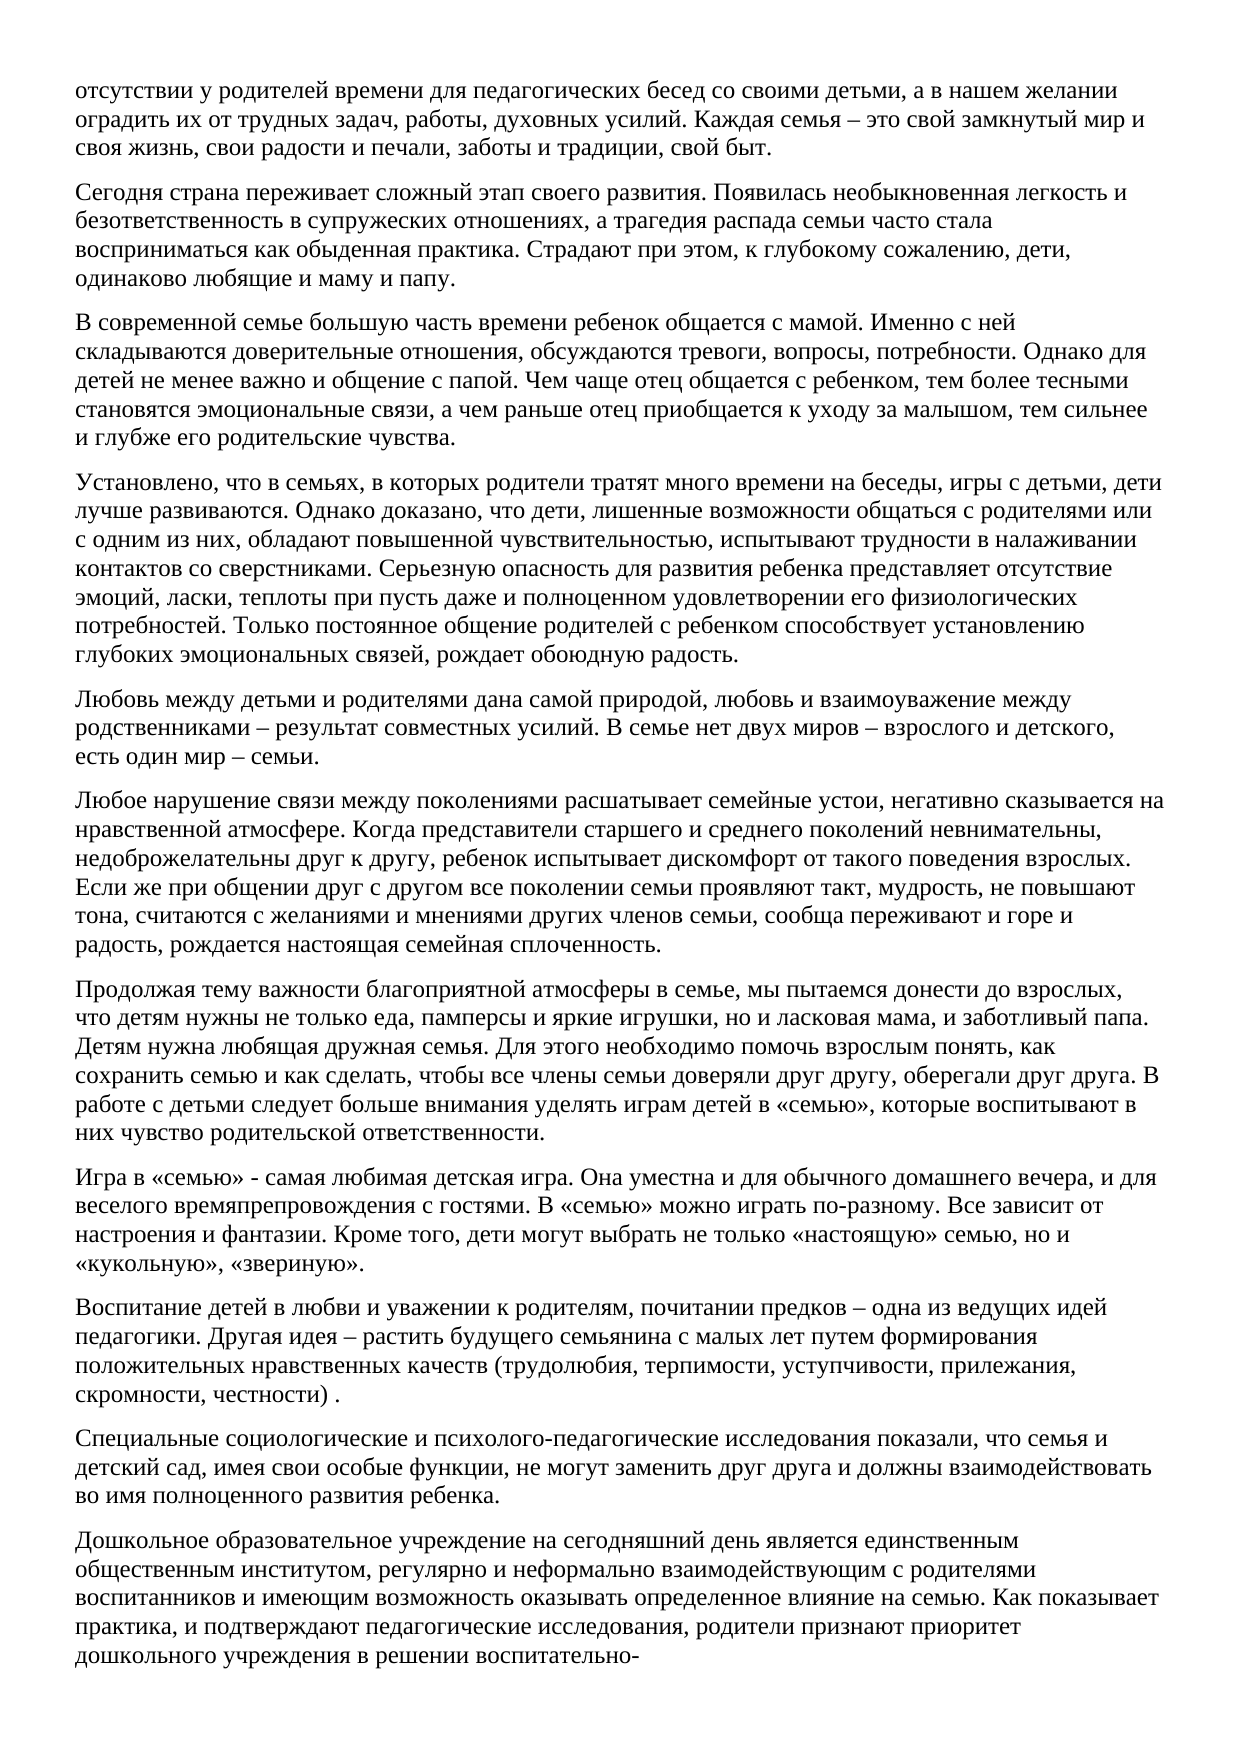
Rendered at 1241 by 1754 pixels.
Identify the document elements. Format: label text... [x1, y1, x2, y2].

text Любовь между детьми и родителями дана самой природой, любовь и взаимоуважение между родственниками – результат совместных усилий. В семье нет двух миров – взрослого и детского, есть один мир – семьи. [75, 684, 1165, 770]
text Специальные социологические и психолого-педагогические исследования показали, что семья и детский сад, имея свои особые функции, не могут заменить друг друга и должны взаимодействовать во имя полноценного развития ребенка. [75, 1423, 1165, 1509]
text Дошкольное образовательное учреждение на сегодняшний день является единственным общественным институтом, регулярно и неформально взаимодействующим с родителями воспитанников и имеющим возможность оказывать определенное влияние на семью. Как показывает практика, и подтверждают педагогические исследования, родители признают приоритет дошкольного учреждения в решении воспитательно- [75, 1525, 1165, 1669]
text В современной семье большую часть времени ребенок общается с мамой. Именно с ней складываются доверительные отношения, обсуждаются тревоги, вопросы, потребности. Однако для детей не менее важно и общение с папой. Чем чаще отец общается с ребенком, тем более тесными становятся эмоциональные связи, а чем раньше отец приобщается к уходу за малышом, тем сильнее и глубже его родительские чувства. [75, 307, 1165, 451]
text Воспитание детей в любви и уважении к родителям, почитании предков – одна из ведущих идей педагогики. Другая идея – растить будущего семьянина с малых лет путем формирования положительных нравственных качеств (трудолюбия, терпимости, уступчивости, прилежания, скромности, честности) . [75, 1292, 1165, 1407]
text Продолжая тему важности благоприятной атмосферы в семье, мы пытаемся донести до взрослых, что детям нужны не только еда, памперсы и яркие игрушки, но и ласковая мама, и заботливый папа. Детям нужна любящая дружная семья. Для этого необходимо помочь взрослым понять, как сохранить семью и как сделать, чтобы все члены семьи доверяли друг другу, оберегали друг друга. В работе с детьми следует больше внимания уделять играм детей в «семью», которые воспитывают в них чувство родительской ответственности. [75, 974, 1165, 1146]
text Установлено, что в семьях, в которых родители тратят много времени на беседы, игры с детьми, дети лучше развиваются. Однако доказано, что дети, лишенные возможности общаться с родителями или с одним из них, обладают повышенной чувствительностью, испытывают трудности в налаживании контактов со сверстниками. Серьезную опасность для развития ребенка представляет отсутствие эмоций, ласки, теплоты при пусть даже и полноценном удовлетворении его физиологических потребностей. Только постоянное общение родителей с ребенком способствует установлению глубоких эмоциональных связей, рождает обоюдную радость. [75, 467, 1165, 668]
text Любое нарушение связи между поколениями расшатывает семейные устои, негативно сказывается на нравственной атмосфере. Когда представители старшего и среднего поколений невнимательны, недоброжелательны друг к другу, ребенок испытывает дискомфорт от такого поведения взрослых. Если же при общении друг с другом все поколении семьи проявляют такт, мудрость, не повышают тона, считаются с желаниями и мнениями других членов семьи, сообща переживают и горе и радость, рождается настоящая семейная сплоченность. [75, 786, 1165, 958]
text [75, 75, 1165, 161]
text Игра в «семью» - самая любимая детская игра. Она уместна и для обычного домашнего вечера, и для веселого времяпрепровождения с гостями. В «семью» можно играть по-разному. Все зависит от настроения и фантазии. Кроме того, дети могут выбрать не только «настоящую» семью, но и «кукольную», «звериную». [75, 1162, 1165, 1277]
text Сегодня страна переживает сложный этап своего развития. Появилась необыкновенная легкость и безответственность в супружеских отношениях, а трагедия распада семьи часто стала восприниматься как обыденная практика. Страдают при этом, к глубокому сожалению, дети, одинаково любящие и маму и папу. [75, 177, 1165, 292]
